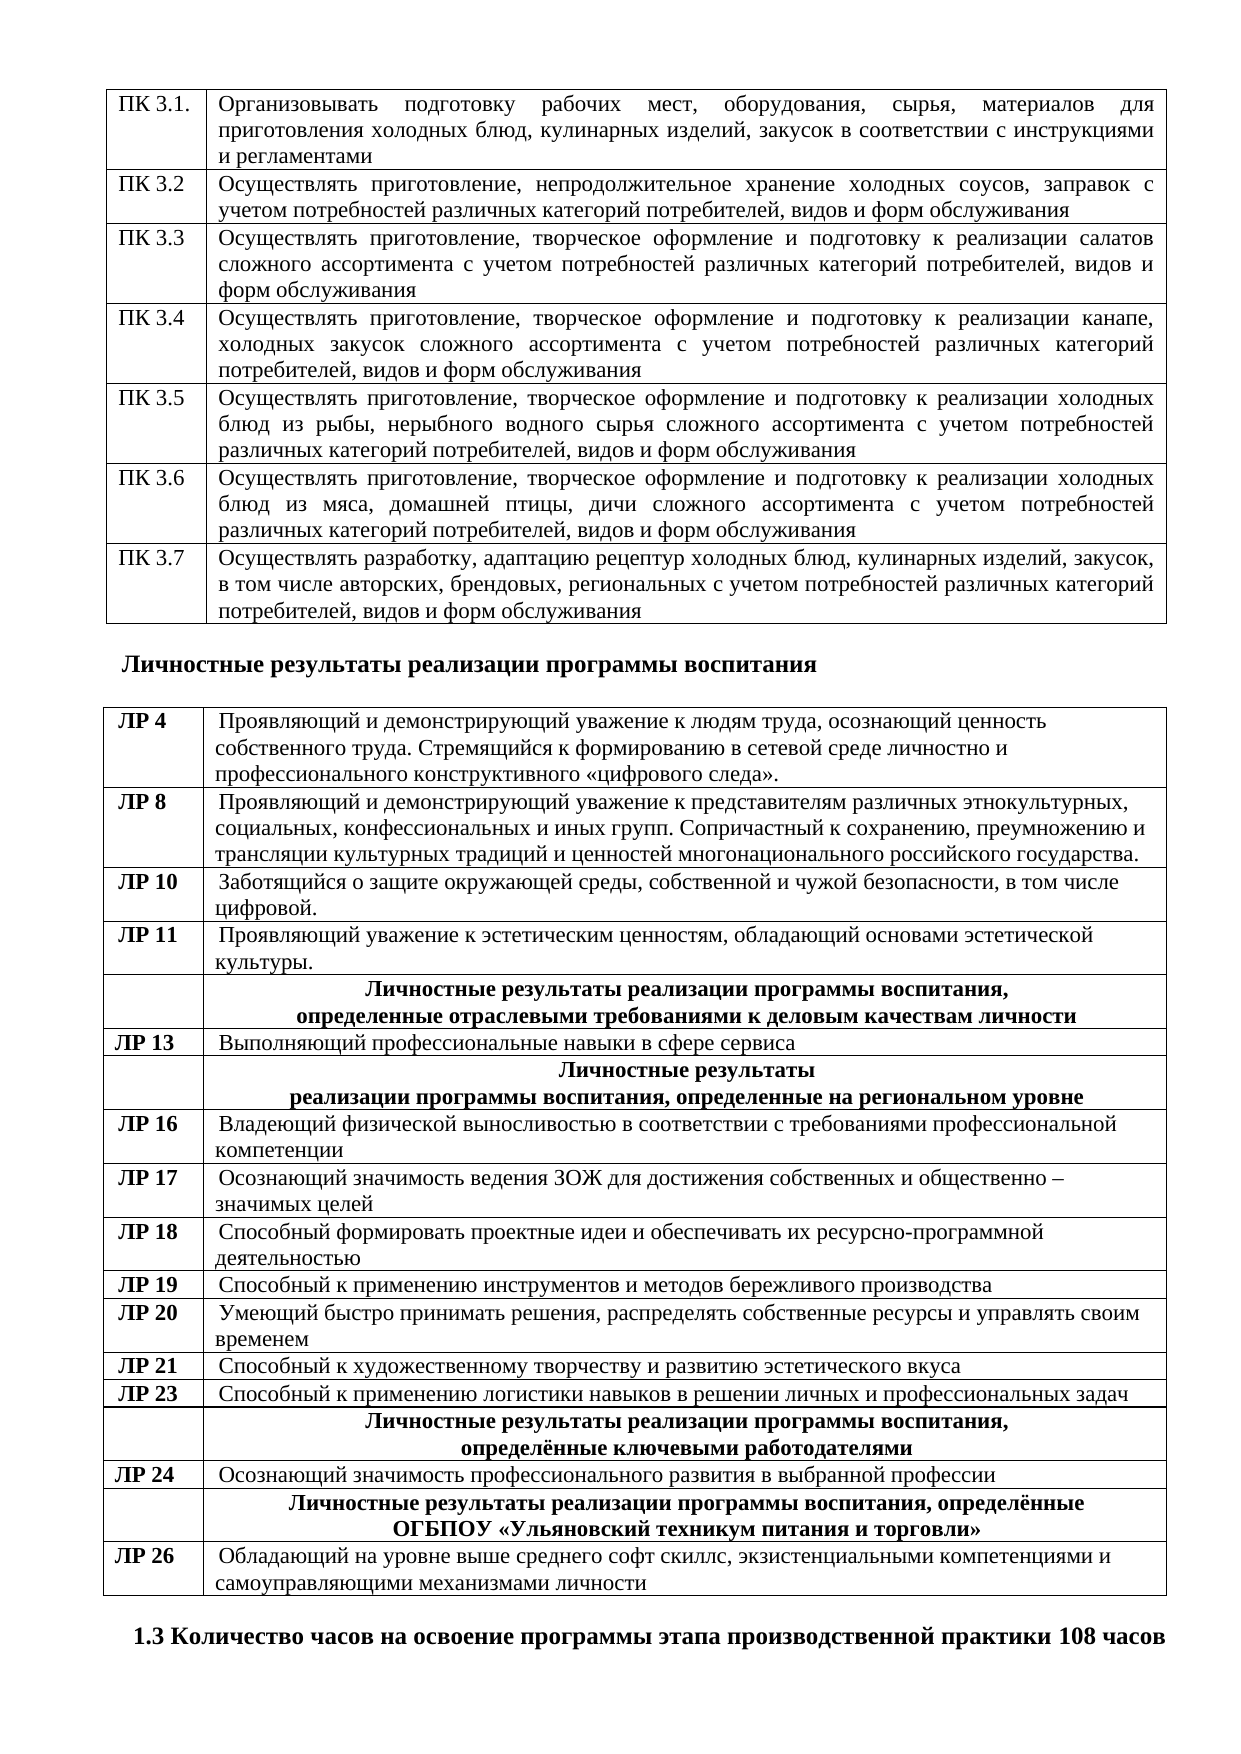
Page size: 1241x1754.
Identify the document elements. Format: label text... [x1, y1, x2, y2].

table_cell ЛР 17 [104, 1164, 203, 1217]
table_cell ПК 3.5 [107, 384, 206, 463]
table_cell Осуществлять приготовление, творческое оформление и подготовку к реализации холодных блюд из мяса, домашней птицы, дичи сложного ассортимента с учетом потребностей различных категорий потребителей, видов и форм обслуживания [207, 464, 1166, 543]
table_cell Осуществлять приготовление, непродолжительное хранение холодных соусов, заправок с учетом потребностей различных категорий потребителей, видов и форм обслуживания [207, 170, 1166, 222]
table_cell Умеющий быстро принимать решения, распределять собственные ресурсы и управлять своим временем [204, 1299, 1166, 1352]
table_cell Владеющий физической выносливостью в соответствии с требованиями профессиональной компетенции [204, 1110, 1166, 1163]
table_cell Обладающий на уровне выше среднего софт скиллс, экзистенциальными компетенциями и самоуправляющими механизмами личности [204, 1542, 1166, 1595]
table_cell Проявляющий и демонстрирующий уважение к представителям различных этнокультурных, социальных, конфессиональных и иных групп. Сопричастный к сохранению, преумножению и трансляции культурных традиций и ценностей многонационального российского государства. [204, 788, 1166, 867]
table_cell ЛР 19 [104, 1271, 203, 1298]
table_cell Проявляющий уважение к эстетическим ценностям, обладающий основами эстетической культуры. [204, 922, 1166, 974]
table_cell ПК 3.3 [107, 224, 206, 303]
table_cell Способный к применению логистики навыков в решении личных и профессиональных задач [204, 1380, 1166, 1406]
table_cell ПК 3.2 [107, 170, 206, 222]
table_cell Осуществлять приготовление, творческое оформление и подготовку к реализации канапе, холодных закусок сложного ассортимента с учетом потребностей различных категорий потребителей, видов и форм обслуживания [207, 304, 1166, 383]
table_header ЛР 4 [104, 708, 203, 787]
table_cell Личностные результаты реализации программы воспитания, определённые ОГБПОУ «Ульяновский техникум питания и торговли» [204, 1489, 1166, 1541]
table_cell Личностные результаты реализации программы воспитания, определенные на региональном уровне [204, 1056, 1166, 1109]
table_cell ЛР 20 [104, 1299, 203, 1352]
table_cell Заботящийся о защите окружающей среды, собственной и чужой безопасности, в том числе цифровой. [204, 868, 1166, 921]
table_cell Выполняющий профессиональные навыки в сфере сервиса [204, 1029, 1166, 1055]
table_cell Способный к художественному творчеству и развитию эстетического вкуса [204, 1353, 1166, 1379]
table_cell Способный формировать проектные идеи и обеспечивать их ресурсно-программной деятельностью [204, 1218, 1166, 1270]
table_cell Личностные результаты реализации программы воспитания, определенные отраслевыми требованиями к деловым качествам личности [204, 975, 1166, 1028]
table_cell ЛР 18 [104, 1218, 203, 1270]
table_cell Осуществлять приготовление, творческое оформление и подготовку к реализации холодных блюд из рыбы, нерыбного водного сырья сложного ассортимента с учетом потребностей различных категорий потребителей, видов и форм обслуживания [207, 384, 1166, 463]
table_cell Личностные результаты реализации программы воспитания, определённые ключевыми работодателями [204, 1408, 1166, 1460]
table_cell [104, 1489, 203, 1541]
table_cell ПК 3.4 [107, 304, 206, 383]
table_cell Осознающий значимость ведения ЗОЖ для достижения собственных и общественно – значимых целей [204, 1164, 1166, 1217]
table_cell ПК 3.1. [107, 90, 206, 169]
table_cell [104, 1408, 203, 1460]
table_cell [104, 975, 203, 1028]
table_cell ЛР 10 [104, 868, 203, 921]
table_cell ЛР 23 [104, 1380, 203, 1406]
table_cell ПК 3.7 [107, 544, 206, 623]
table_cell ЛР 13 [104, 1029, 203, 1055]
table_cell ЛР 8 [104, 788, 203, 867]
table_header Проявляющий и демонстрирующий уважение к людям труда, осознающий ценность собственного труда. Стремящийся к формированию в сетевой среде личностно и профессионального конструктивного «цифрового следа». [204, 708, 1166, 787]
table_cell ЛР 16 [104, 1110, 203, 1163]
table_cell Организовывать подготовку рабочих мест, оборудования, сырья, материалов для приготовления холодных блюд, кулинарных изделий, закусок в соответствии с инструкциями и регламентами [207, 90, 1166, 169]
table_cell Способный к применению инструментов и методов бережливого производства [204, 1271, 1166, 1298]
table_cell ЛР 24 [104, 1461, 203, 1487]
table_cell Осуществлять разработку, адаптацию рецептур холодных блюд, кулинарных изделий, закусок, в том числе авторских, брендовых, региональных с учетом потребностей различных категорий потребителей, видов и форм обслуживания [207, 544, 1166, 623]
table_cell ПК 3.6 [107, 464, 206, 543]
table_cell ЛР 11 [104, 922, 203, 974]
table_cell Осознающий значимость профессионального развития в выбранной профессии [204, 1461, 1166, 1487]
text 1.3 Количество часов на освоение программы этапа производственной практики 108 часов [133, 1621, 1180, 1650]
table_cell ЛР 26 [104, 1542, 203, 1595]
table_cell Осуществлять приготовление, творческое оформление и подготовку к реализации салатов сложного ассортимента с учетом потребностей различных категорий потребителей, видов и форм обслуживания [207, 224, 1166, 303]
table_cell ЛР 21 [104, 1353, 203, 1379]
table_cell [104, 1056, 203, 1109]
text Личностные результаты реализации программы воспитания [118, 649, 1181, 678]
